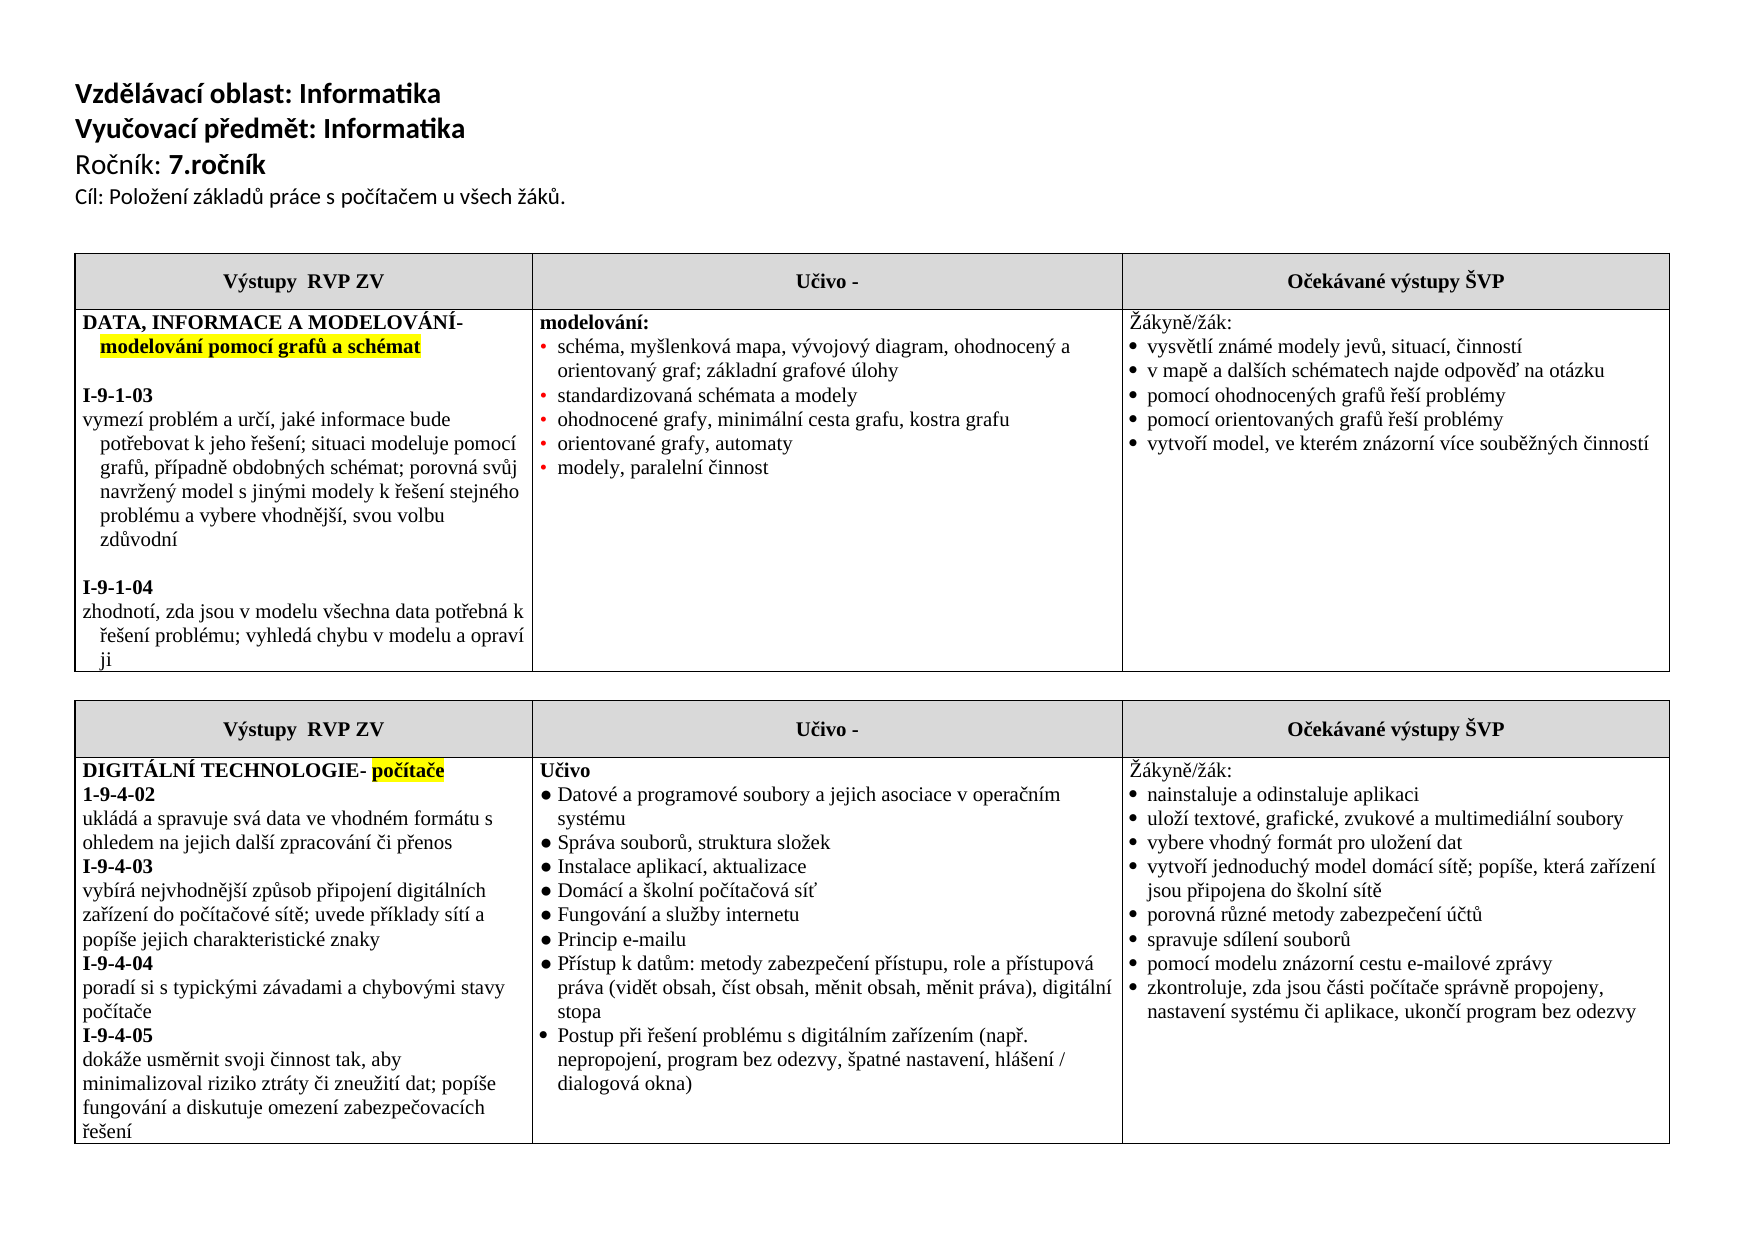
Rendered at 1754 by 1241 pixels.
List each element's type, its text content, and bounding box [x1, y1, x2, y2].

table_header Učivo - [533, 254, 1122, 309]
table_header Výstupy RVP ZV [76, 254, 532, 309]
table_header Očekávané výstupy ŠVP [1123, 254, 1669, 309]
table_cell Data, informace a modelování- modelování pomocí grafů a schémat I-9-1-03 vymezí problém a určí, jaké informace bude potřebovat k jeho řešení; situaci modeluje pomocí grafů, případně obdobných schémat; porovná svůj navržený model s jinými modely k řešení stejného problému a vybere vhodnější, svou volbu zdůvodní I-9-1-04 zhodnotí, zda jsou v modelu všechna data potřebná k řešení problému; vyhledá chybu v modelu a opraví ji [76, 310, 532, 671]
table_cell Žákyně/žák: vysvětlí známé modely jevů, situací, činností v mapě a dalších schématech najde odpověď na otázku pomocí ohodnocených grafů řeší problémy pomocí orientovaných grafů řeší problémy vytvoří model, ve kterém znázorní více souběžných činností [1123, 310, 1669, 671]
table_cell modelování: schéma, myšlenková mapa, vývojový diagram, ohodnocený a orientovaný graf; základní grafové úlohy standardizovaná schémata a modely ohodnocené grafy, minimální cesta grafu, kostra grafu orientované grafy, automaty modely, paralelní činnost [533, 310, 1122, 671]
text Ročník: 7.ročník [75, 146, 1679, 182]
table_header Výstupy RVP ZV [76, 701, 532, 757]
table_cell Žákyně/žák: nainstaluje a odinstaluje aplikaci uloží textové, grafické, zvukové a multimediální soubory vybere vhodný formát pro uložení dat vytvoří jednoduchý model domácí sítě; popíše, která zařízení jsou připojena do školní sítě porovná různé metody zabezpečení účtů spravuje sdílení souborů pomocí modelu znázorní cestu e-mailové zprávy zkontroluje, zda jsou části počítače správně propojeny, nastavení systému či aplikace, ukončí program bez odezvy [1123, 758, 1669, 1143]
text Vzdělávací oblast: Informatika [75, 75, 1679, 111]
table_header Očekávané výstupy ŠVP [1123, 701, 1669, 757]
text Cíl: Položení základů práce s počítačem u všech žáků. [75, 182, 1679, 210]
table_header Učivo - [533, 701, 1122, 757]
table_cell Digitální technologie- počítače 1-9-4-02 ukládá a spravuje svá data ve vhodném formátu s ohledem na jejich další zpracování či přenos I-9-4-03 vybírá nejvhodnější způsob připojení digitálních zařízení do počítačové sítě; uvede příklady sítí a popíše jejich charakteristické znaky I-9-4-04 poradí si s typickými závadami a chybovými stavy počítače I-9-4-05 dokáže usměrnit svoji činnost tak, aby minimalizoval riziko ztráty či zneužití dat; popíše fungování a diskutuje omezení zabezpečovacích řešení [76, 758, 532, 1143]
text Vyučovací předmět: Informatika [75, 111, 1679, 146]
table_cell Učivo Datové a programové soubory a jejich asociace v operačním systému Správa souborů, struktura složek Instalace aplikací, aktualizace Domácí a školní počítačová síť Fungování a služby internetu Princip e-mailu Přístup k datům: metody zabezpečení přístupu, role a přístupová práva (vidět obsah, číst obsah, měnit obsah, měnit práva), digitální stopa Postup při řešení problému s digitálním zařízením (např. nepropojení, program bez odezvy, špatné nastavení, hlášení / dialogová okna) [533, 758, 1122, 1143]
